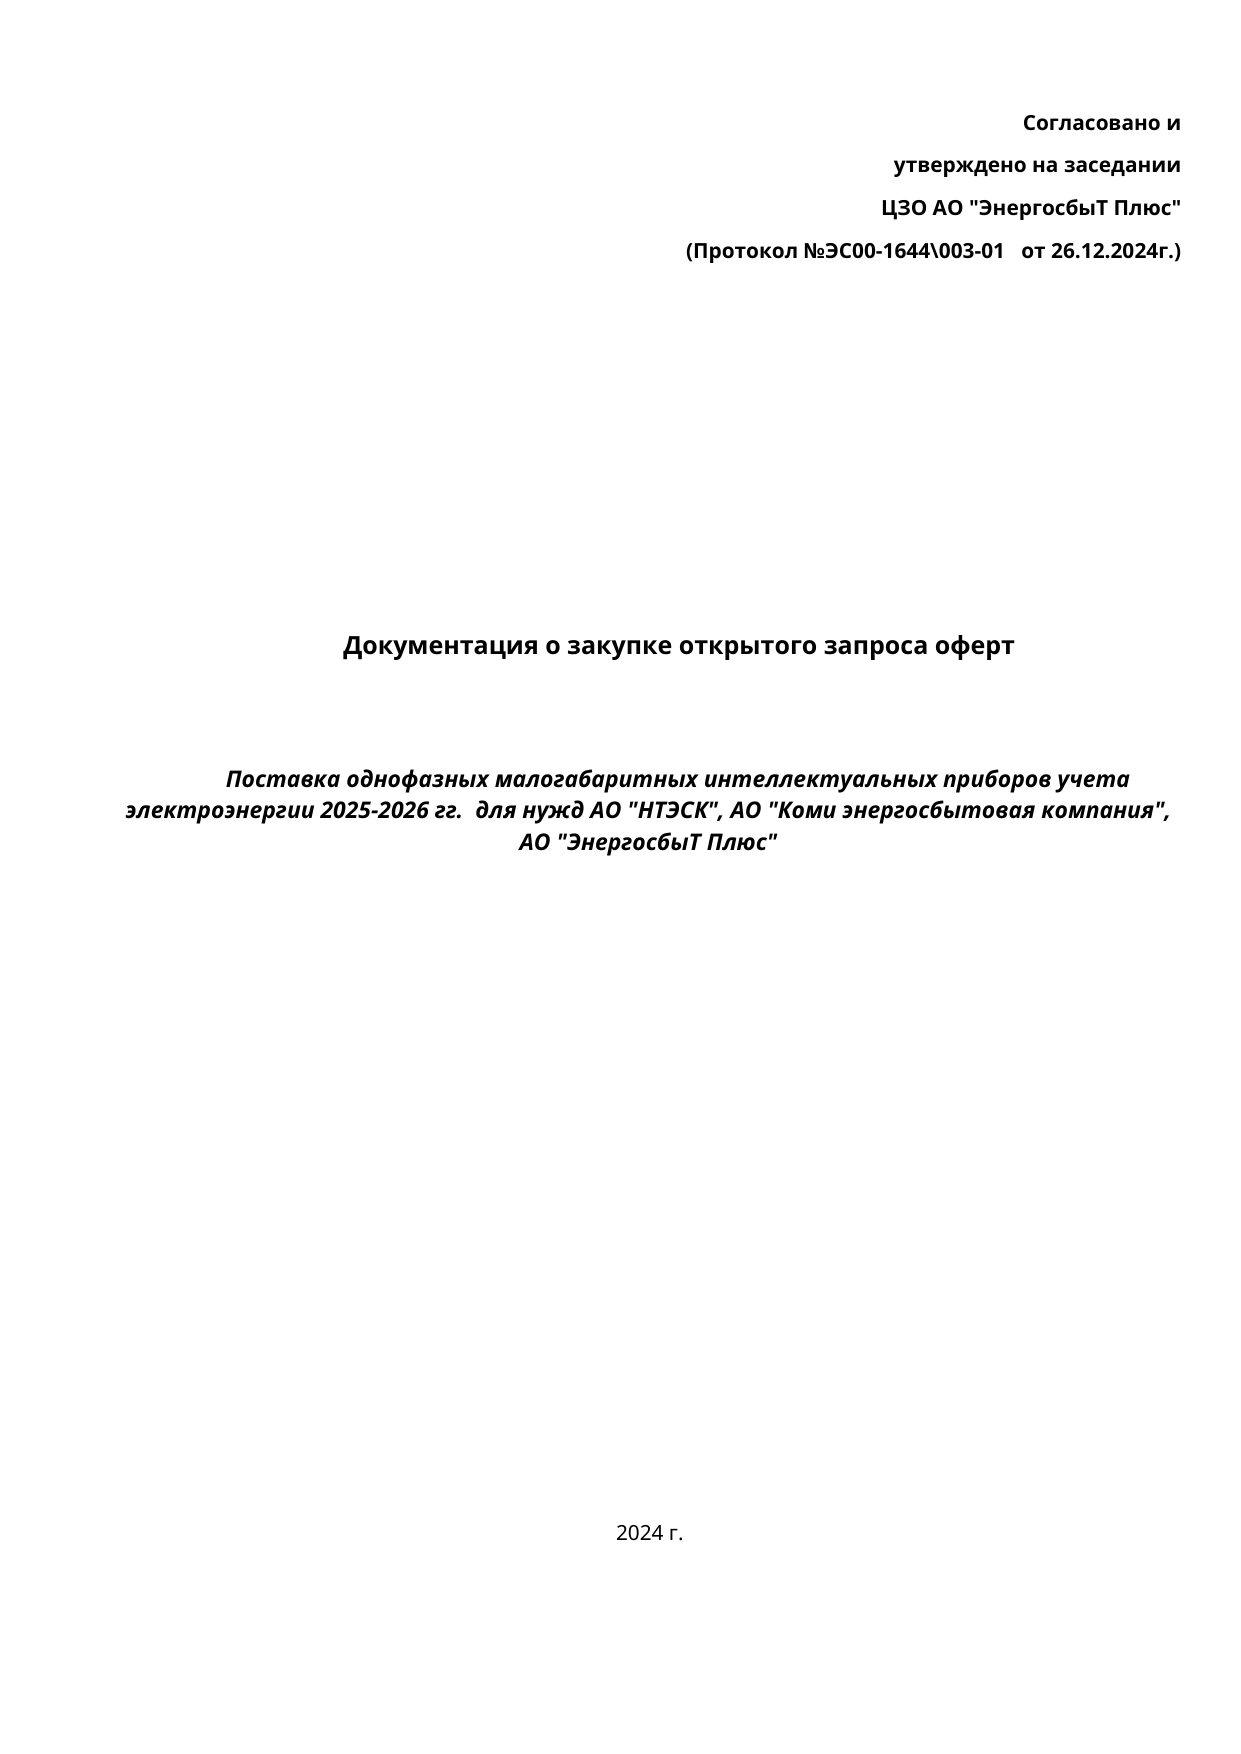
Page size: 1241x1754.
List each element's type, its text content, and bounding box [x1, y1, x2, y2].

text утверждено на заседании [474, 151, 1181, 179]
text Документация о закупке открытого запроса оферт [118, 627, 1181, 662]
text Поставка однофазных малогабаритных интеллектуальных приборов учета электроэнергии 2025-2026 гг. для нужд АО "НТЭСК", АО "Коми энергосбытовая компания", АО "ЭнергосбыТ Плюс" [118, 763, 1181, 857]
text 2024 г. [118, 1518, 1181, 1547]
text ЦЗО АО "ЭнергосбыТ Плюс" (Протокол №ЭС00-1644\003-01 от 26.12.2024г.) [474, 193, 1181, 264]
text Согласовано и [474, 108, 1181, 136]
